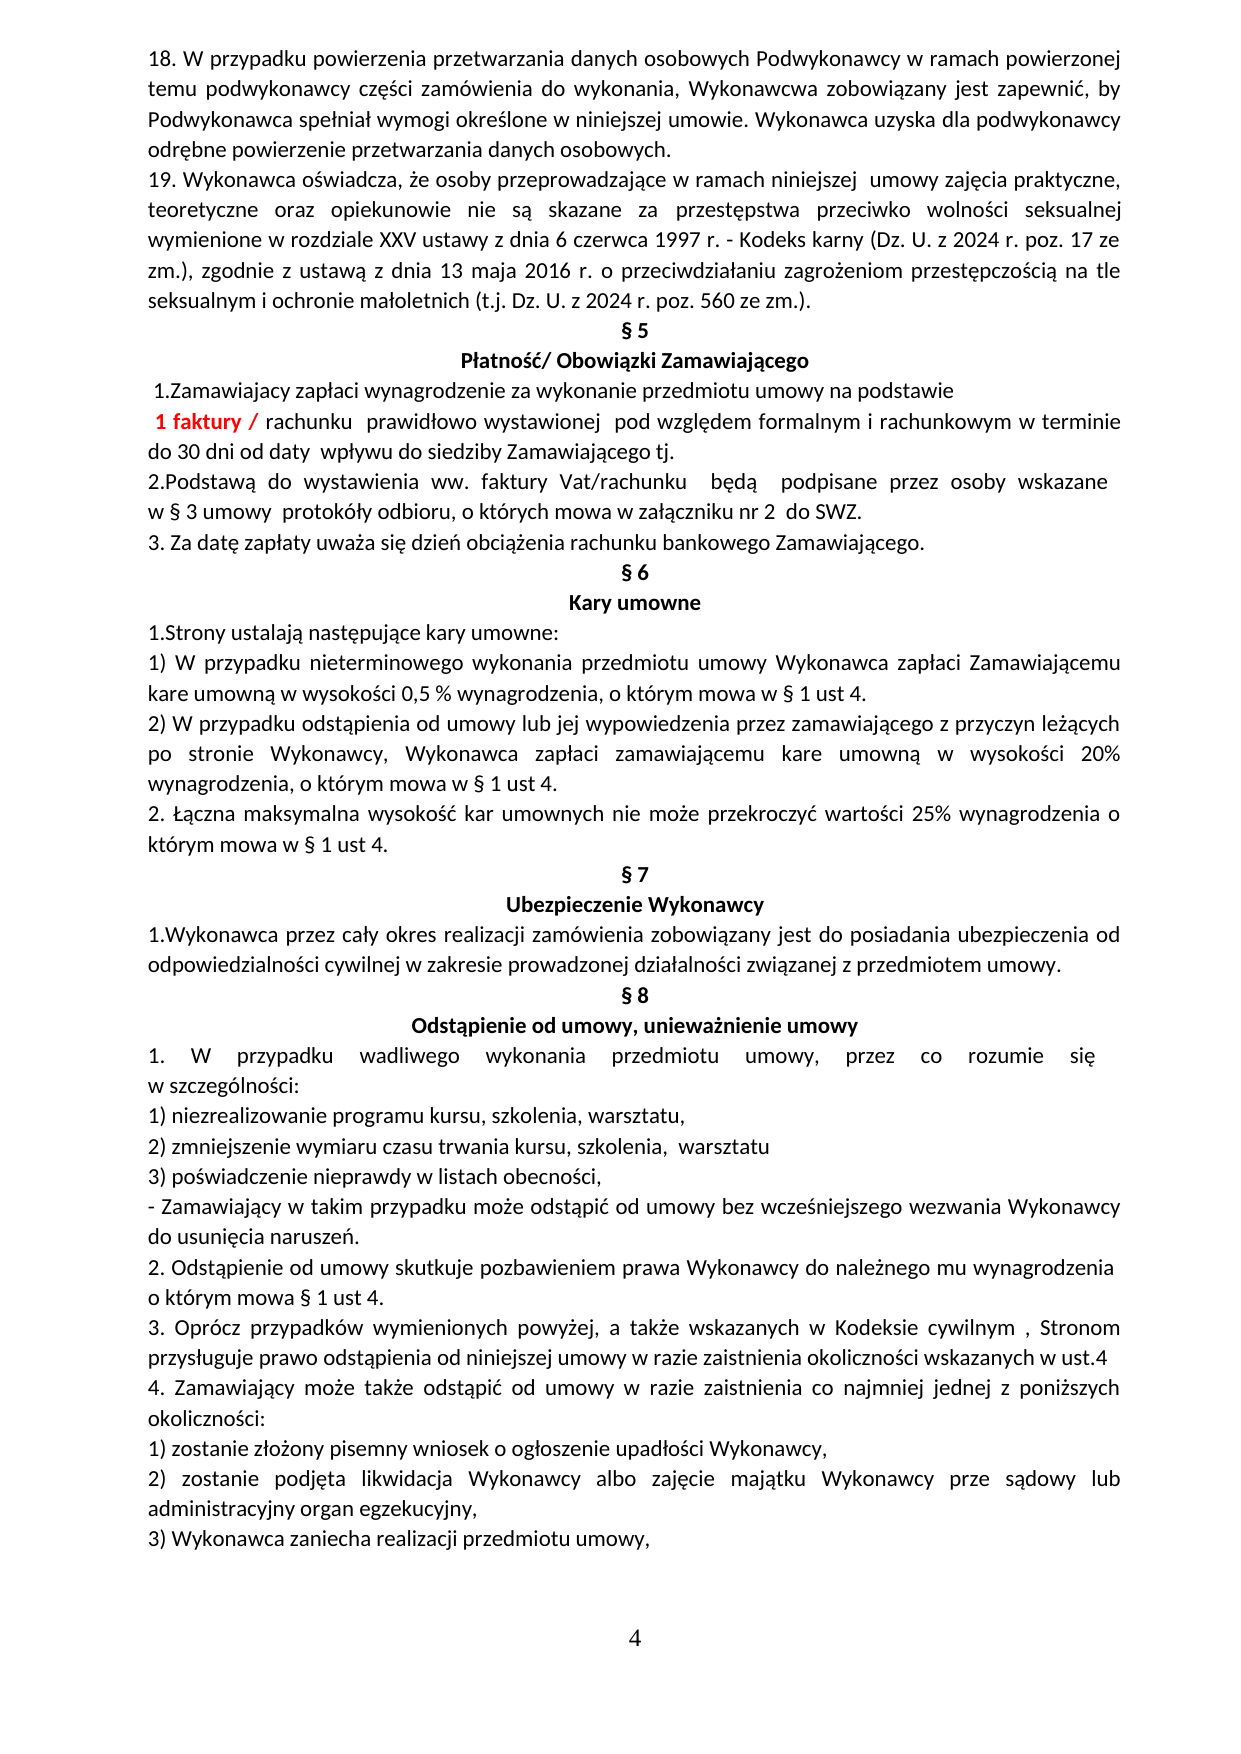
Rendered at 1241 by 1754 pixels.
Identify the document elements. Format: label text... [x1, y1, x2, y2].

text Płatność/ Obowiązki Zamawiającego [148, 346, 1122, 374]
text 19. Wykonawca oświadcza, że osoby przeprowadzające w ramach niniejszej umowy zajęcia praktyczne, teoretyczne oraz opiekunowie nie są skazane za przestępstwa przeciwko wolności seksualnej wymienione w rozdziale XXV ustawy z dnia 6 czerwca 1997 r. - Kodeks karny (Dz. U. z 2024 r. poz. 17 ze zm.), zgodnie z ustawą z dnia 13 maja 2016 r. o przeciwdziałaniu zagrożeniom przestępczością na tle seksualnym i ochronie małoletnich (t.j. Dz. U. z 2024 r. poz. 560 ze zm.). [148, 165, 1122, 314]
text 2) zmniejszenie wymiaru czasu trwania kursu, szkolenia, warsztatu [148, 1132, 1122, 1160]
text 2) W przypadku odstąpienia od umowy lub jej wypowiedzenia przez zamawiającego z przyczyn leżących po stronie Wykonawcy, Wykonawca zapłaci zamawiającemu kare umowną w wysokości 20% wynagrodzenia, o którym mowa w § 1 ust 4. [148, 709, 1122, 797]
text Ubezpieczenie Wykonawcy [148, 890, 1122, 918]
text 1) zostanie złożony pisemny wniosek o ogłoszenie upadłości Wykonawcy, [148, 1434, 1122, 1462]
text 3. Za datę zapłaty uważa się dzień obciążenia rachunku bankowego Zamawiającego. [148, 528, 1122, 556]
text 1.Strony ustalają następujące kary umowne: [148, 618, 1122, 646]
text 4. Zamawiający może także odstąpić od umowy w razie zaistnienia co najmniej jednej z poniższych okoliczności: [148, 1373, 1122, 1432]
text 1) niezrealizowanie programu kursu, szkolenia, warsztatu, [148, 1102, 1122, 1130]
text - Zamawiający w takim przypadku może odstąpić od umowy bez wcześniejszego wezwania Wykonawcy do usunięcia naruszeń. [148, 1192, 1122, 1251]
text Kary umowne [148, 588, 1122, 616]
text 18. W przypadku powierzenia przetwarzania danych osobowych Podwykonawcy w ramach powierzonej temu podwykonawcy części zamówienia do wykonania, Wykonawcwa zobowiązany jest zapewnić, by Podwykonawca spełniał wymogi określone w niniejszej umowie. Wykonawca uzyska dla podwykonawcy odrębne powierzenie przetwarzania danych osobowych. [148, 44, 1122, 163]
text 3) poświadczenie nieprawdy w listach obecności, [148, 1162, 1122, 1190]
text 1) W przypadku nieterminowego wykonania przedmiotu umowy Wykonawca zapłaci Zamawiającemu kare umowną w wysokości 0,5 % wynagrodzenia, o którym mowa w § 1 ust 4. [148, 648, 1122, 707]
text 1.Wykonawca przez cały okres realizacji zamówienia zobowiązany jest do posiadania ubezpieczenia od odpowiedzialności cywilnej w zakresie prowadzonej działalności związanej z przedmiotem umowy. [148, 920, 1122, 979]
text 2. Łączna maksymalna wysokość kar umownych nie może przekroczyć wartości 25% wynagrodzenia o którym mowa w § 1 ust 4. [148, 799, 1122, 858]
text Odstąpienie od umowy, unieważnienie umowy [148, 1011, 1122, 1039]
text 3) Wykonawca zaniecha realizacji przedmiotu umowy, [148, 1524, 1122, 1553]
text 1. W przypadku wadliwego wykonania przedmiotu umowy, przez co rozumie się w szczególności: [148, 1041, 1122, 1099]
text § 7 [148, 860, 1122, 888]
text § 6 [148, 558, 1122, 586]
text 2) zostanie podjęta likwidacja Wykonawcy albo zajęcie majątku Wykonawcy prze sądowy lub administracyjny organ egzekucyjny, [148, 1464, 1122, 1522]
text 2.Podstawą do wystawienia ww. faktury Vat/rachunku będą podpisane przez osoby wskazane w § 3 umowy protokóły odbioru, o których mowa w załączniku nr 2 do SWZ. [148, 467, 1122, 526]
text 3. Oprócz przypadków wymienionych powyżej, a także wskazanych w Kodeksie cywilnym , Stronom przysługuje prawo odstąpienia od niniejszej umowy w razie zaistnienia okoliczności wskazanych w ust.4 [148, 1313, 1122, 1371]
text 1.Zamawiajacy zapłaci wynagrodzenie za wykonanie przedmiotu umowy na podstawie [148, 377, 1122, 405]
text § 5 [148, 316, 1122, 344]
text § 8 [148, 981, 1122, 1009]
text 1 faktury / rachunku prawidłowo wystawionej pod względem formalnym i rachunkowym w terminie do 30 dni od daty wpływu do siedziby Zamawiającego tj. [148, 407, 1122, 465]
text 2. Odstąpienie od umowy skutkuje pozbawieniem prawa Wykonawcy do należnego mu wynagrodzenia o którym mowa § 1 ust 4. [148, 1253, 1122, 1311]
